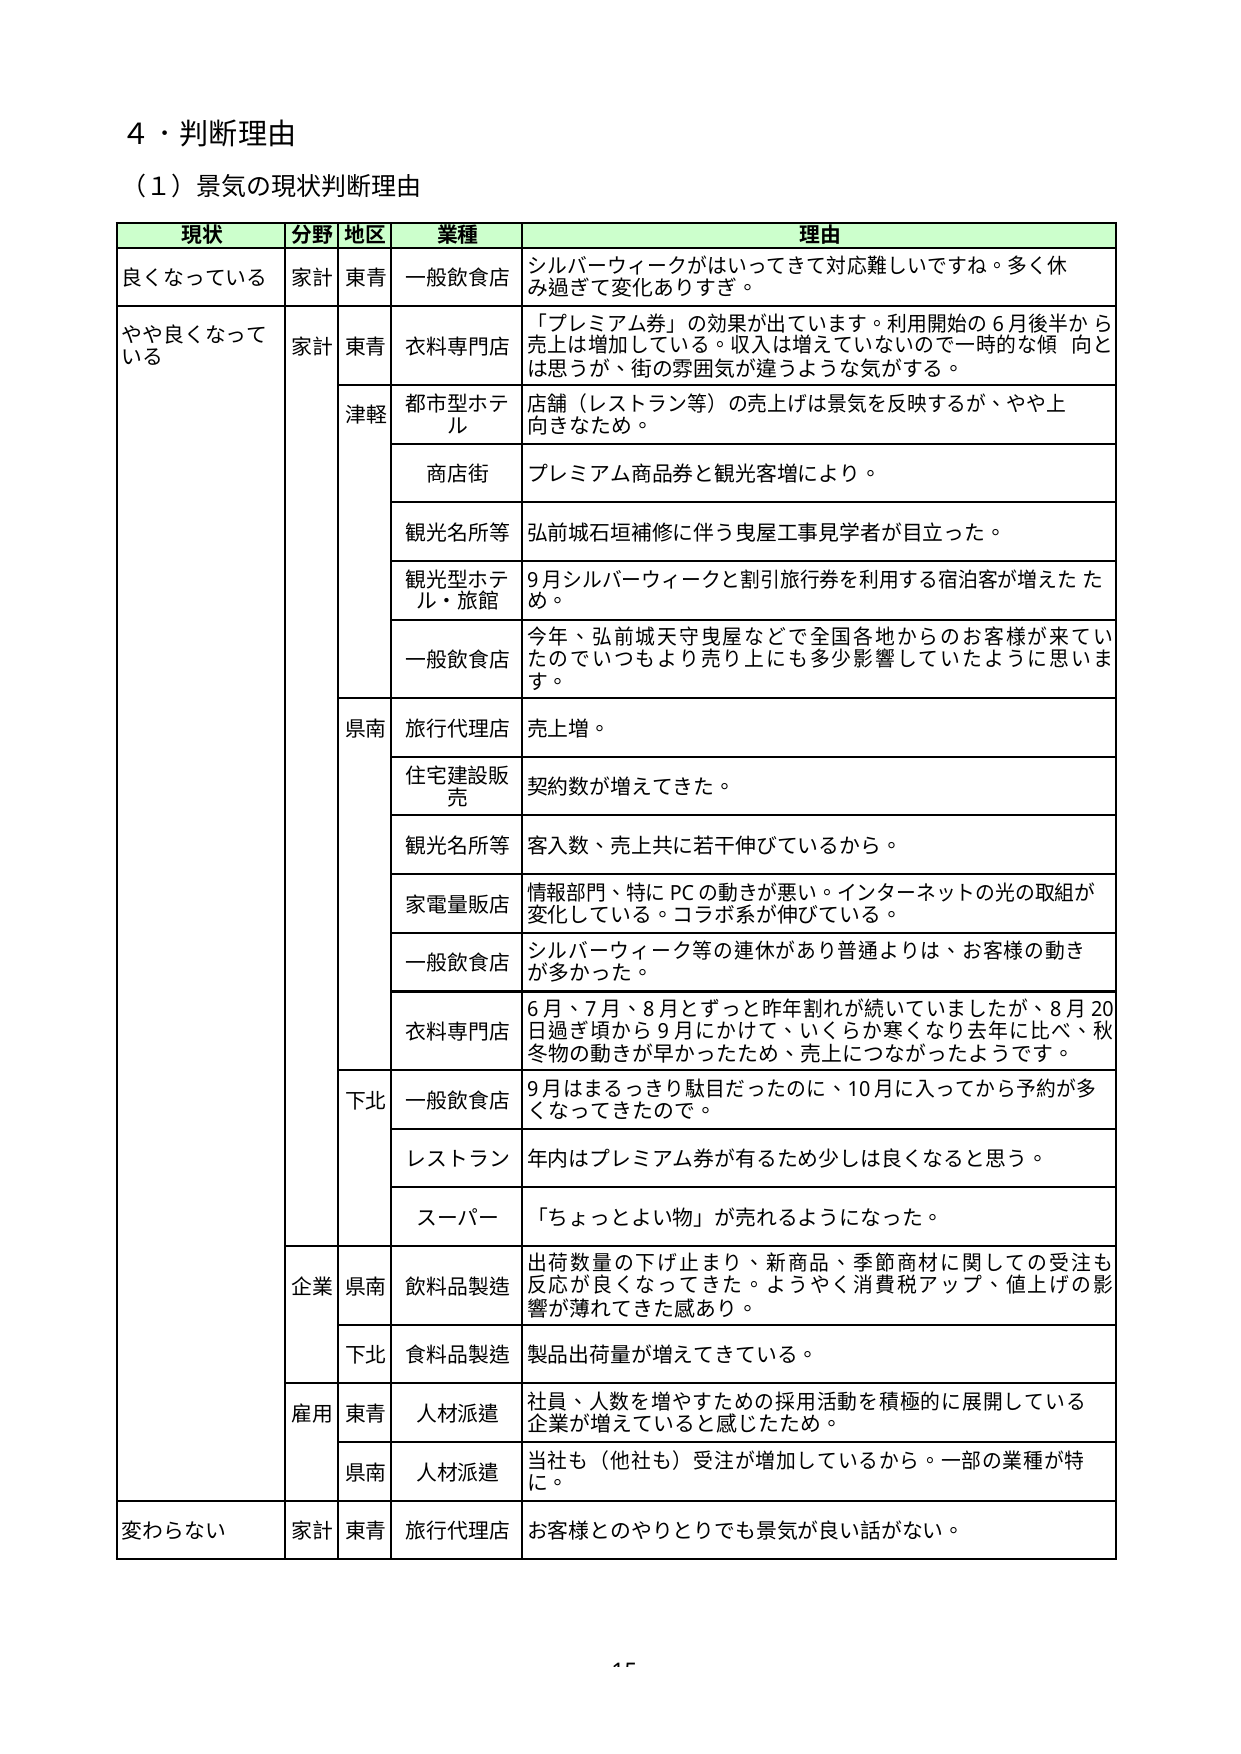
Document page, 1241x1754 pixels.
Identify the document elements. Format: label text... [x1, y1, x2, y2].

table_cell 今年、弘前城天守曳屋などで全国各地からのお客様が来てい たのでいつもより売り上にも多少影響していたように思いま す。 [523, 621, 1115, 697]
table_cell 旅行代理店 [392, 1502, 521, 1558]
table_cell 弘前城石垣補修に伴う曳屋工事見学者が目立った。 [523, 503, 1115, 560]
table_cell 契約数が増えてきた。 [523, 758, 1115, 814]
table_cell 都市型ホテル [392, 386, 521, 442]
table_cell 一般飲食店 [392, 621, 521, 697]
table_cell 観光型ホテル・旅館 [392, 562, 521, 618]
table_cell 東青 [339, 249, 390, 305]
table_cell 売上増。 [523, 699, 1115, 756]
table_cell 下北 [339, 1071, 390, 1245]
table_cell 家電量販店 [392, 875, 521, 932]
table_cell 製品出荷量が増えてきている。 [523, 1326, 1115, 1382]
table_header 分野 [286, 224, 337, 247]
table_cell 家計 [286, 249, 337, 305]
table_cell シルバーウィーク等の連休があり普通よりは、お客様の動き が多かった。 [523, 934, 1115, 990]
table_cell 人材派遣 [392, 1384, 521, 1441]
table_cell 津軽 [339, 386, 390, 697]
subtitle ４．判断理由 [121, 113, 1157, 153]
table_cell やや良くなっている [118, 307, 284, 1499]
table_cell 県南 [339, 1443, 390, 1499]
table_cell 人材派遣 [392, 1443, 521, 1499]
table_cell 商店街 [392, 445, 521, 501]
table_cell 一般飲食店 [392, 934, 521, 990]
table_cell 飲料品製造 [392, 1247, 521, 1323]
table_cell 一般飲食店 [392, 249, 521, 305]
table_cell 食料品製造 [392, 1326, 521, 1382]
table_cell 旅行代理店 [392, 699, 521, 756]
table_cell 家計 [286, 1502, 337, 1558]
table_cell 6月、7月、8月とずっと昨年割れが続いていましたが、8月20 日過ぎ頃から9月にかけて、いくらか寒くなり去年に比べ、秋 冬物の動きが早かったため、売上につながったようです。 [523, 993, 1115, 1069]
table_cell 東青 [339, 307, 390, 384]
table_cell 出荷数量の下げ止まり、新商品、季節商材に関しての受注も 反応が良くなってきた。ようやく消費税アップ、値上げの影 響が薄れてきた感あり。 [523, 1247, 1115, 1323]
table_cell 年内はプレミアム券が有るため少しは良くなると思う。 [523, 1130, 1115, 1186]
table_cell レストラン [392, 1130, 521, 1186]
table_cell 県南 [339, 1247, 390, 1323]
table_cell 衣料専門店 [392, 307, 521, 384]
table_cell 情報部門、特にPCの動きが悪い。インターネットの光の取組が変化している。コラボ系が伸びている。 [523, 875, 1115, 932]
table_cell 住宅建設販売 [392, 758, 521, 814]
table_cell 雇用 [286, 1384, 337, 1499]
table_cell 良くなっている [118, 249, 284, 305]
table_cell 観光名所等 [392, 503, 521, 560]
table_cell 東青 [339, 1502, 390, 1558]
table_cell 店舗（レストラン等）の売上げは景気を反映するが、やや上 向きなため。 [523, 386, 1115, 442]
table_cell 観光名所等 [392, 816, 521, 873]
table_cell 「ちょっとよい物」が売れるようになった。 [523, 1188, 1115, 1245]
table_cell お客様とのやりとりでも景気が良い話がない。 [523, 1502, 1115, 1558]
table_cell 当社も（他社も）受注が増加しているから。一部の業種が特 に。 [523, 1443, 1115, 1499]
table_cell 9月はまるっきり駄目だったのに、10月に入ってから予約が多 くなってきたので。 [523, 1071, 1115, 1128]
table_cell 企業 [286, 1247, 337, 1382]
table_header 現状 [118, 224, 284, 247]
table_header 地区 [339, 224, 390, 247]
subtitle （１）景気の現状判断理由 [121, 168, 1157, 203]
table_cell 下北 [339, 1326, 390, 1382]
table_cell 東青 [339, 1384, 390, 1441]
table_cell 県南 [339, 699, 390, 1069]
table_header 業種 [392, 224, 521, 247]
table_cell 衣料専門店 [392, 993, 521, 1069]
table_cell 家計 [286, 307, 337, 1245]
table_cell 客入数、売上共に若干伸びているから。 [523, 816, 1115, 873]
table_cell 変わらない [118, 1502, 284, 1558]
table_cell 社員、人数を増やすための採用活動を積極的に展開している 企業が増えていると感じたため。 [523, 1384, 1115, 1441]
table_cell 一般飲食店 [392, 1071, 521, 1128]
table_cell プレミアム商品券と観光客増により。 [523, 445, 1115, 501]
table_cell 9月シルバーウィークと割引旅行券を利用する宿泊客が増えた ため。 [523, 562, 1115, 618]
table_cell シルバーウィークがはいってきて対応難しいですね。多く休 み過ぎて変化ありすぎ。 [523, 249, 1115, 305]
table_cell 「プレミアム券」の効果が出ています。利用開始の6月後半か ら売上は増加している。収入は増えていないので一時的な傾 向とは思うが、街の雰囲気が違うような気がする。 [523, 307, 1115, 384]
table_header 理由 [523, 224, 1115, 247]
table_cell スーパー [392, 1188, 521, 1245]
